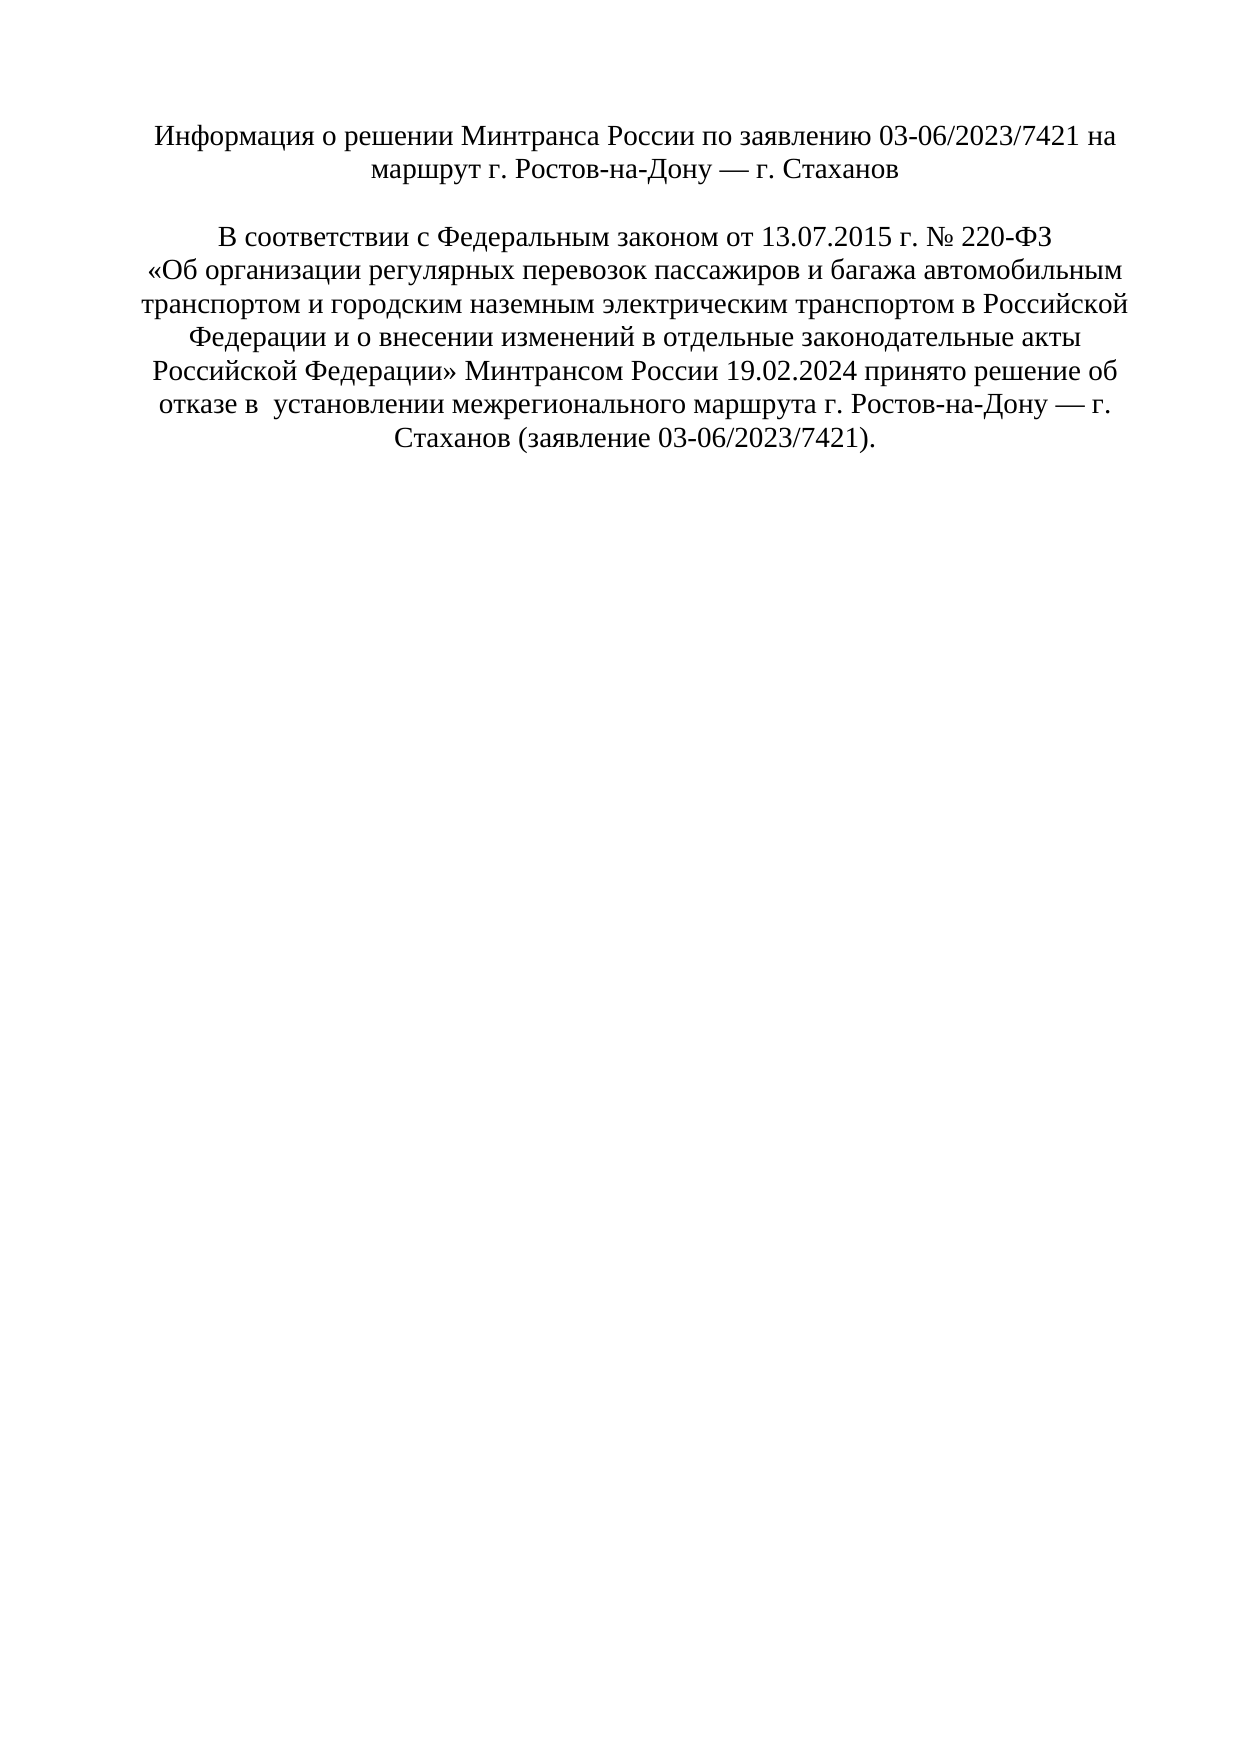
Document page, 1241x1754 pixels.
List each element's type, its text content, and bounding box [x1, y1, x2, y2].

text В соответствии с Федеральным законом от 13.07.2015 г. № 220-ФЗ «Об организации регулярных перевозок пассажиров и багажа автомобильным транспортом и городским наземным электрическим транспортом в Российской Федерации и о внесении изменений в отдельные законодательные акты Российской Федерации» Минтрансом России 19.02.2024 принято решение об отказе в установлении межрегионального маршрута г. Ростов-на-Дону — г. Стаханов (заявление 03-06/2023/7421). [118, 219, 1152, 453]
text Информация о решении Минтранса России по заявлению 03-06/2023/7421 на маршрут г. Ростов-на-Дону — г. Стаханов [118, 118, 1152, 185]
